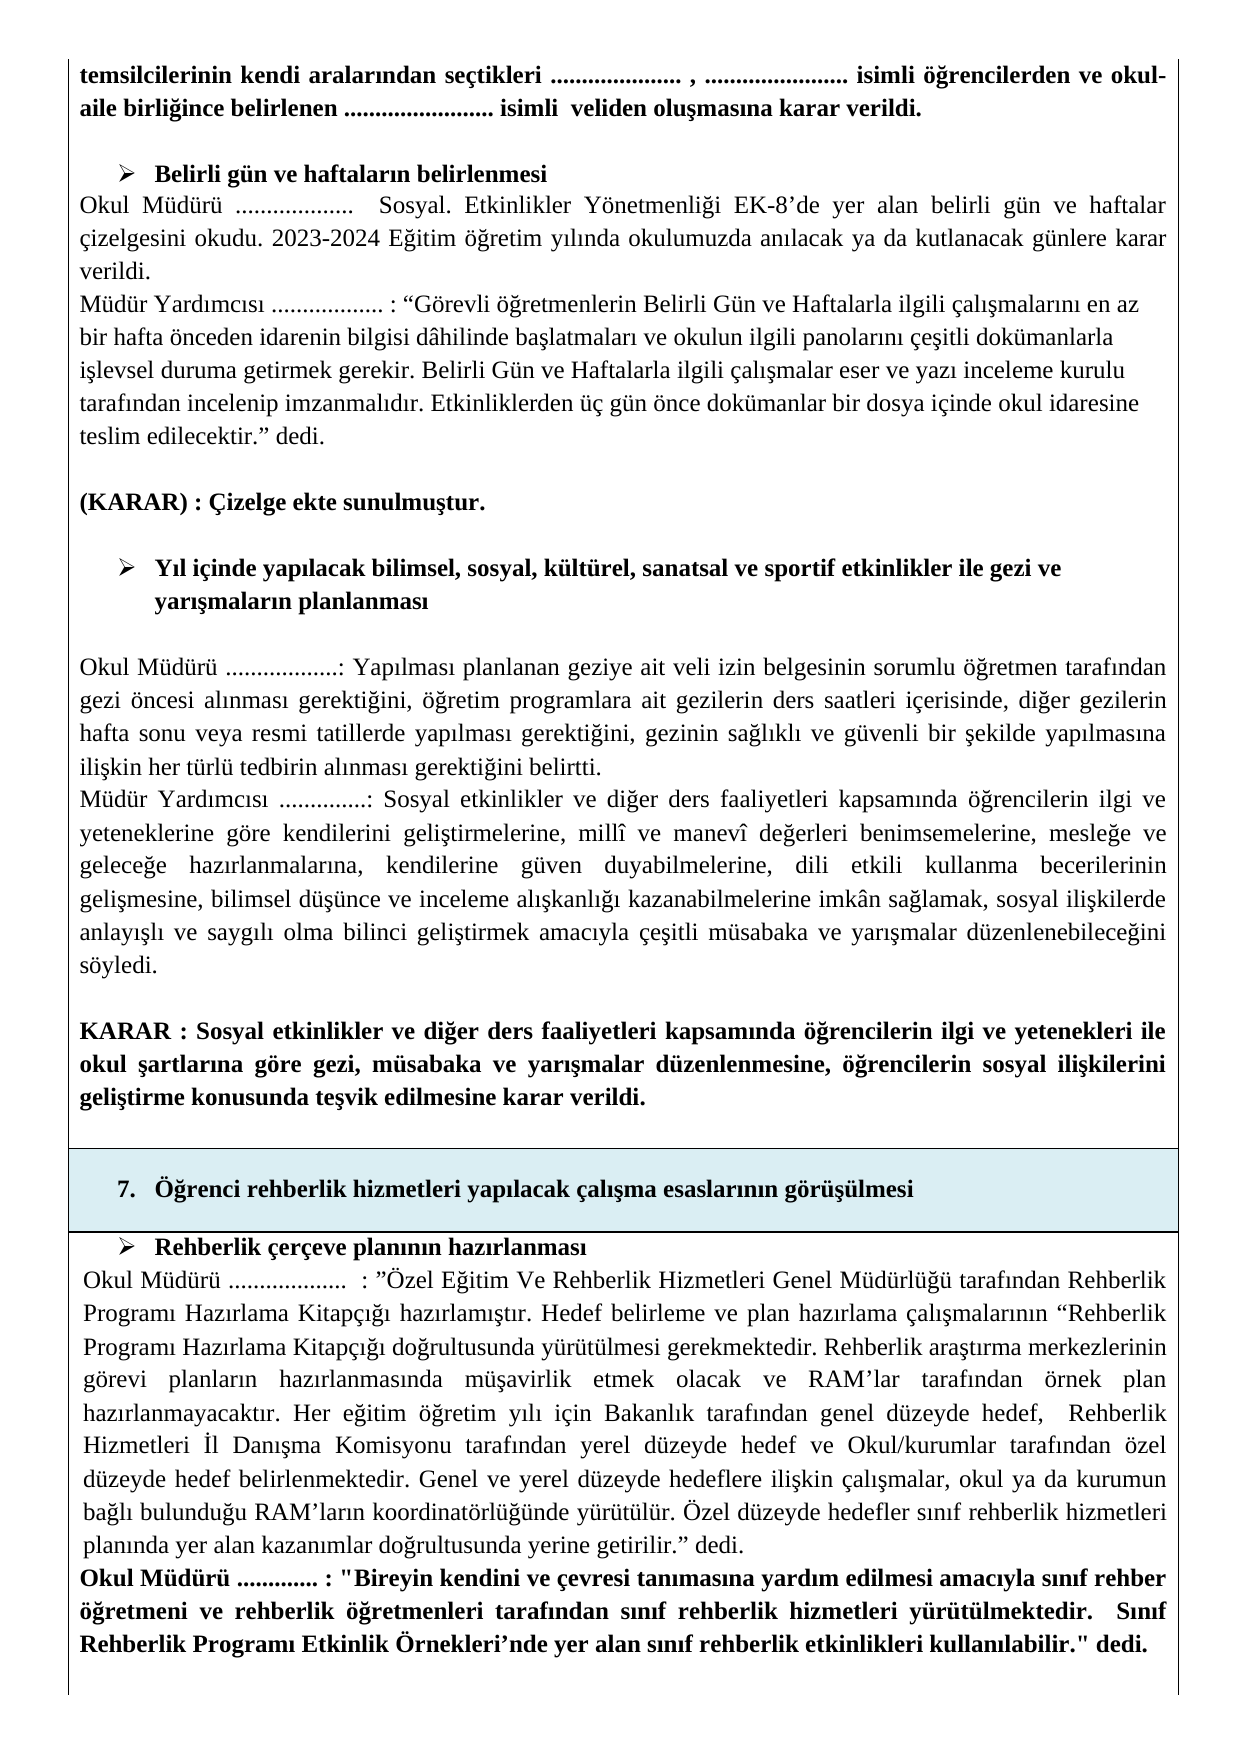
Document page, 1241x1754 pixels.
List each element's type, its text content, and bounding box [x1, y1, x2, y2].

table_cell Öğrenci rehberlik hizmetleri yapılacak çalışma esaslarının görüşülmesi [69, 1149, 1178, 1231]
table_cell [69, 1233, 1178, 1695]
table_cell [69, 59, 1178, 1148]
